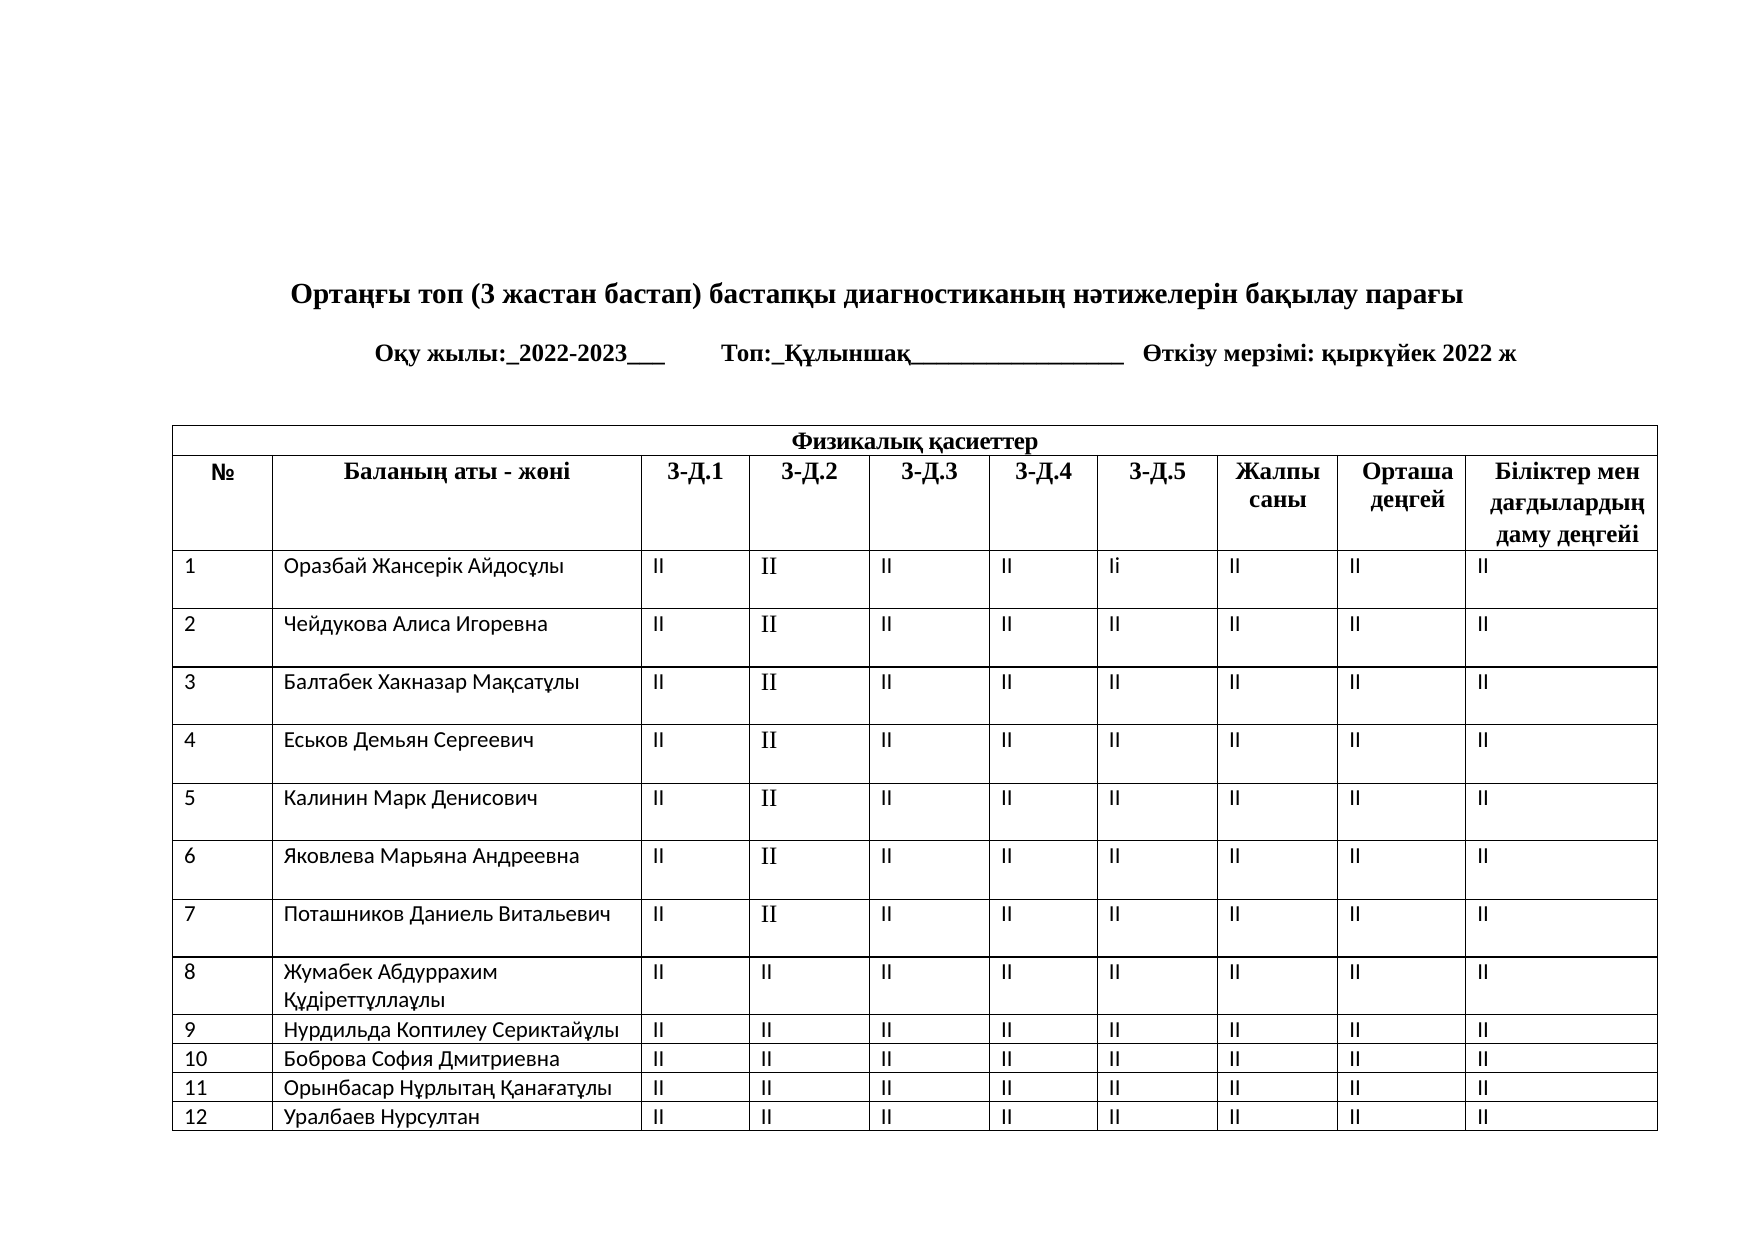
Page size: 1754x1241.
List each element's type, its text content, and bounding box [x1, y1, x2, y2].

table_cell ІІ [990, 551, 1097, 608]
table_cell 6 [173, 841, 272, 898]
table_cell Орташа деңгей [1338, 456, 1465, 550]
table_cell ІІ [750, 551, 869, 608]
table_cell ІІ [1466, 725, 1657, 782]
table_cell ІІ [990, 784, 1097, 840]
table_cell ІІ [1098, 1044, 1217, 1072]
table_cell ІІ [870, 841, 989, 898]
table_cell ІІ [642, 784, 749, 840]
table_cell ІІ [1466, 841, 1657, 898]
table_cell ІІ [1218, 841, 1337, 898]
table_cell 2 [173, 609, 272, 666]
table_cell ІІ [1098, 725, 1217, 782]
table_cell 3-Д.5 [1098, 456, 1217, 550]
table_cell Уралбаев Нурсултан [273, 1102, 641, 1130]
table_cell ІІ [1338, 1044, 1465, 1072]
table_cell ІІ [750, 668, 869, 724]
table_cell ІІ [870, 900, 989, 956]
table_cell ІІ [870, 958, 989, 1014]
table_cell ІІ [1098, 609, 1217, 666]
table_cell ІІ [750, 841, 869, 898]
text Ортаңғы топ (3 жастан бастап) бастапқы диагностиканың нәтижелерін бақылау парағы [118, 276, 1636, 309]
table_cell 10 [173, 1044, 272, 1072]
table_cell ІІ [1098, 900, 1217, 956]
table_cell ІІ [1218, 725, 1337, 782]
table_cell ІІ [1098, 841, 1217, 898]
table_cell ІІ [1466, 958, 1657, 1014]
table_cell ІІ [642, 1073, 749, 1101]
table_cell Поташников Даниель Витальевич [273, 900, 641, 956]
table_cell ІІ [1338, 609, 1465, 666]
table_cell ІІ [1466, 1044, 1657, 1072]
table_cell ІІ [870, 551, 989, 608]
table_cell ІІ [750, 609, 869, 666]
table_cell ІІ [750, 1073, 869, 1101]
table_cell 5 [173, 784, 272, 840]
table_cell ІІ [1098, 784, 1217, 840]
table_cell ІІ [990, 1015, 1097, 1043]
table_cell ІІ [1338, 668, 1465, 724]
table_cell ІІ [750, 1102, 869, 1130]
table_cell 3 [173, 668, 272, 724]
table_cell ІІ [642, 551, 749, 608]
table_cell ІІ [750, 1015, 869, 1043]
table_cell ІІ [750, 900, 869, 956]
table_cell ІІ [642, 1015, 749, 1043]
table_cell ІІ [750, 958, 869, 1014]
table_cell ІІ [990, 1102, 1097, 1130]
table_cell Боброва София Дмитриевна [273, 1044, 641, 1072]
table_cell ІІ [1338, 1102, 1465, 1130]
table_cell ІІ [1338, 1015, 1465, 1043]
table_cell ІІ [750, 725, 869, 782]
table_cell ІІ [1218, 900, 1337, 956]
table_cell Жумабек Абдуррахим Құдіреттұллаұлы [273, 958, 641, 1014]
table_cell Калинин Марк Денисович [273, 784, 641, 840]
table_cell ІІ [1338, 900, 1465, 956]
table_cell 3-Д.1 [642, 456, 749, 550]
table_cell № [173, 456, 272, 550]
table_cell ІІ [1338, 841, 1465, 898]
table_cell ІІ [642, 668, 749, 724]
table_cell Балтабек Хакназар Мақсатұлы [273, 668, 641, 724]
table_cell ІІ [990, 1044, 1097, 1072]
table_cell Нурдильда Коптилеу Сериктайұлы [273, 1015, 641, 1043]
table_cell ІІ [1218, 609, 1337, 666]
table_cell ІІ [1098, 1073, 1217, 1101]
table_header Физикалық қасиеттер [173, 426, 1657, 455]
table_cell ІІ [642, 958, 749, 1014]
table_cell Біліктер мен дағдылардың даму деңгейі [1466, 456, 1657, 550]
table_cell ІІ [1338, 784, 1465, 840]
table_cell ІІ [870, 668, 989, 724]
table_cell Еськов Демьян Сергеевич [273, 725, 641, 782]
table_cell ІІ [1466, 609, 1657, 666]
table_cell ІІ [870, 1044, 989, 1072]
table_cell ІІ [990, 900, 1097, 956]
table_cell ІІ [870, 609, 989, 666]
table_cell 7 [173, 900, 272, 956]
table_cell Чейдукова Алиса Игоревна [273, 609, 641, 666]
table_cell ІІ [1218, 784, 1337, 840]
table_cell ІІ [1098, 668, 1217, 724]
table_cell ІІ [642, 725, 749, 782]
table_cell ІІ [642, 1044, 749, 1072]
table_cell ІІ [1466, 551, 1657, 608]
table_cell ІІ [1218, 1015, 1337, 1043]
table_cell ІІ [1466, 784, 1657, 840]
table_cell Яковлева Марьяна Андреевна [273, 841, 641, 898]
table_cell ІІ [990, 668, 1097, 724]
table_cell ІІ [1218, 1044, 1337, 1072]
table_cell ІІ [1338, 725, 1465, 782]
table_cell 8 [173, 958, 272, 1014]
table_cell ІІ [750, 1044, 869, 1072]
table_cell ІІ [1338, 551, 1465, 608]
table_cell ІІ [1218, 551, 1337, 608]
table_cell ІІ [642, 1102, 749, 1130]
table_cell Іі [1098, 551, 1217, 608]
table_cell ІІ [870, 725, 989, 782]
table_cell ІІ [1098, 1102, 1217, 1130]
table_cell ІІ [870, 1015, 989, 1043]
text Оқу жылы:_2022-2023___ Топ:_Құлыншақ_________________ Өткізу мерзімі: қыркүйек 2022 ж [118, 338, 1636, 367]
table_cell ІІ [990, 725, 1097, 782]
table_cell 1 [173, 551, 272, 608]
table_cell ІІ [1466, 668, 1657, 724]
table_cell ІІ [1338, 1073, 1465, 1101]
table_cell ІІ [870, 784, 989, 840]
table_cell ІІ [990, 1073, 1097, 1101]
table_cell ІІ [1218, 1073, 1337, 1101]
table_cell ІІ [642, 609, 749, 666]
table_cell Орынбасар Нұрлытаң Қанағатұлы [273, 1073, 641, 1101]
table_cell ІІ [642, 841, 749, 898]
table_cell ІІ [870, 1073, 989, 1101]
table_cell 3-Д.2 [750, 456, 869, 550]
table_cell Оразбай Жансерік Айдосұлы [273, 551, 641, 608]
table_cell Баланың аты - жөні [273, 456, 641, 550]
table_cell ІІ [990, 958, 1097, 1014]
table_cell 4 [173, 725, 272, 782]
table_cell ІІ [1098, 958, 1217, 1014]
table_cell 12 [173, 1102, 272, 1130]
table_cell ІІ [1466, 1102, 1657, 1130]
table_cell ІІ [1338, 958, 1465, 1014]
table_cell ІІ [1466, 900, 1657, 956]
table_cell ІІ [870, 1102, 989, 1130]
table_cell 11 [173, 1073, 272, 1101]
table_cell ІІ [1218, 1102, 1337, 1130]
table_cell 3-Д.4 [990, 456, 1097, 550]
table_cell ІІ [990, 609, 1097, 666]
table_cell ІІ [750, 784, 869, 840]
table_cell ІІ [1218, 668, 1337, 724]
table_cell Жалпы саны [1218, 456, 1337, 550]
table_cell 9 [173, 1015, 272, 1043]
table_cell ІІ [1098, 1015, 1217, 1043]
table_cell 3-Д.3 [870, 456, 989, 550]
table_cell ІІ [642, 900, 749, 956]
table_cell ІІ [1218, 958, 1337, 1014]
table_cell ІІ [1466, 1073, 1657, 1101]
table_cell ІІ [1466, 1015, 1657, 1043]
table_cell ІІ [990, 841, 1097, 898]
